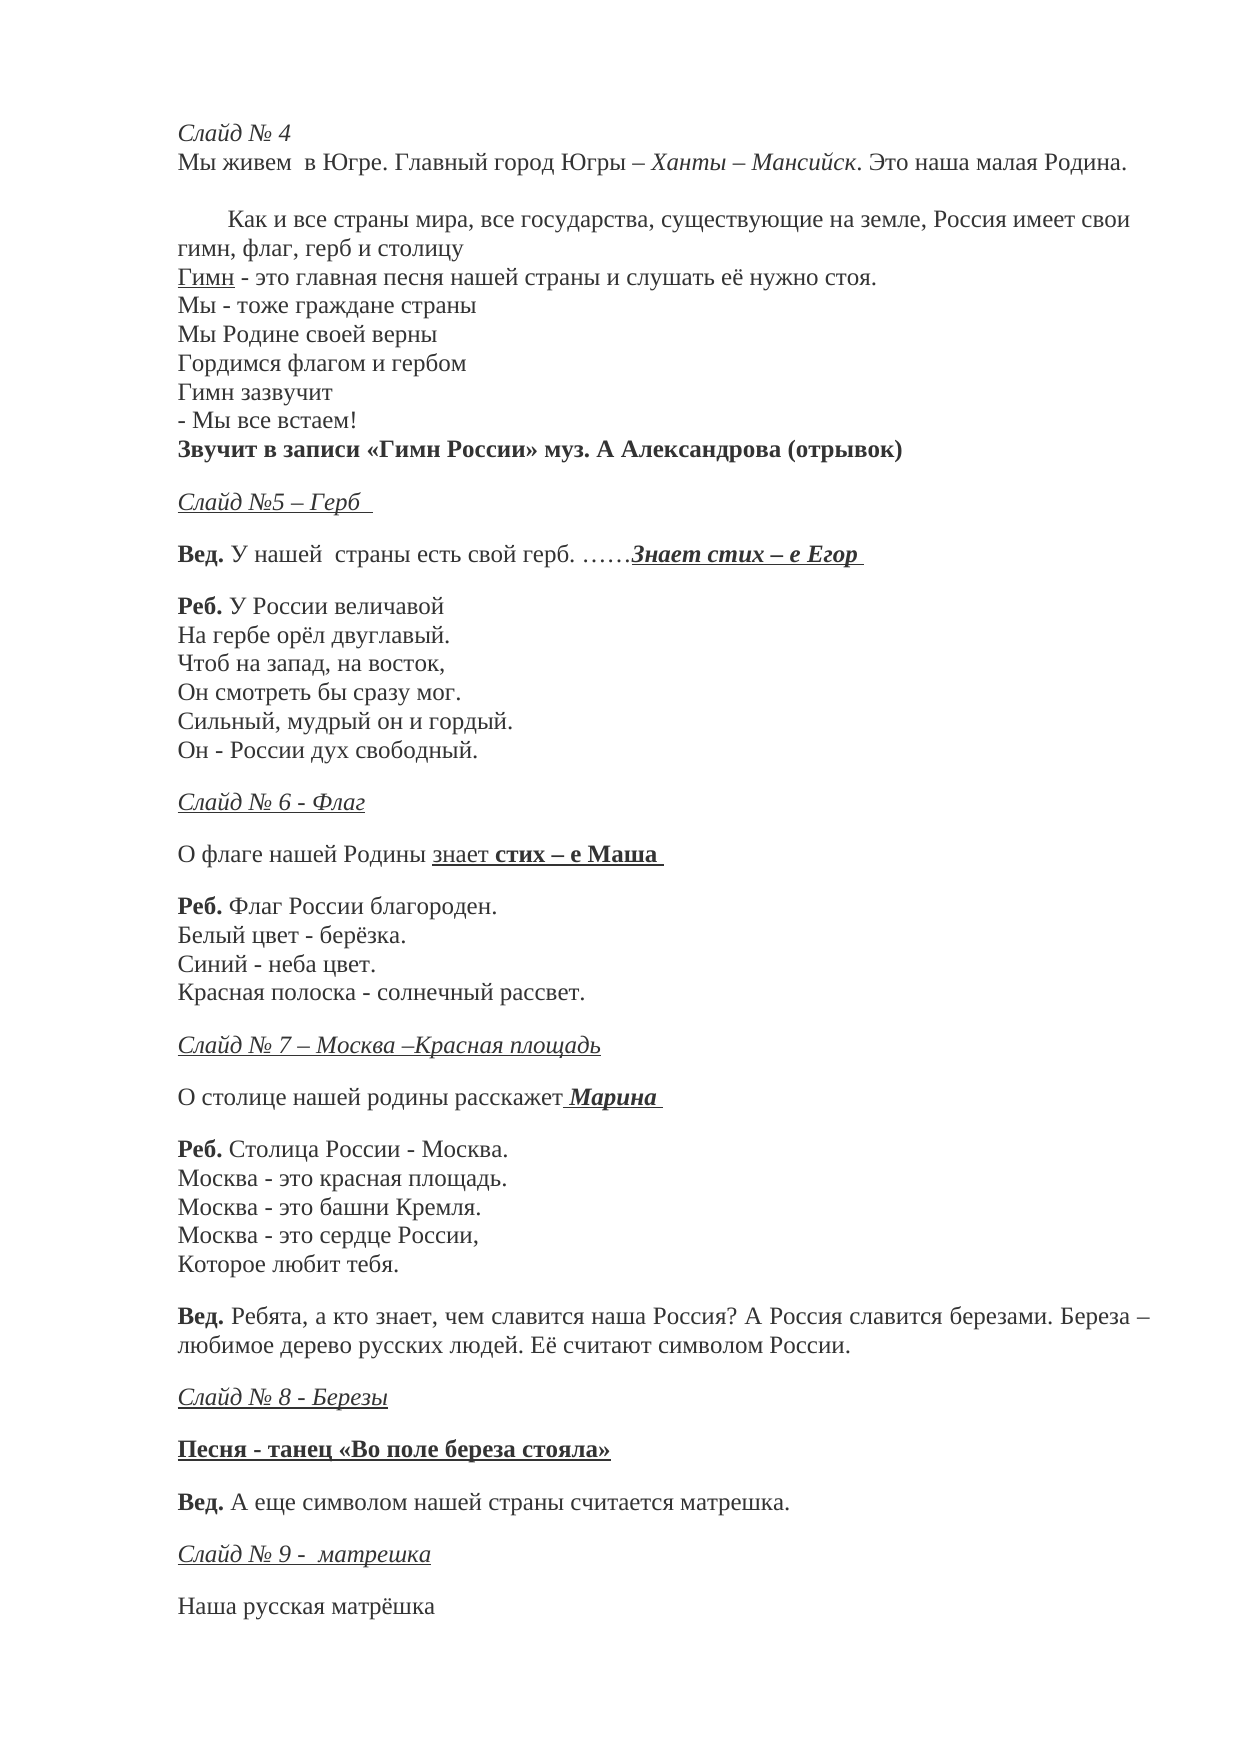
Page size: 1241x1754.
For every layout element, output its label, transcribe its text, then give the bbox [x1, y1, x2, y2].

text Он - России дух свободный. [177, 735, 1152, 763]
text Гимн - это главная песня нашей страны и слушать её нужно стоя. [177, 262, 1152, 291]
text Слайд № 6 - Флаг [177, 787, 1152, 816]
text Гордимся флагом и гербом [177, 348, 1152, 377]
text Чтоб на запад, на восток, [177, 648, 1152, 677]
text Наша русская матрёшка [177, 1591, 1152, 1620]
text На гербе орёл двуглавый. [177, 620, 1152, 648]
text Песня - танец «Во поле береза стояла» [177, 1434, 1152, 1463]
text Которое любит тебя. [177, 1249, 1152, 1278]
text Слайд № 4 [177, 118, 1152, 147]
text Москва - это красная площадь. [177, 1163, 1152, 1192]
text Слайд № 7 – Москва –Красная площадь [177, 1030, 1152, 1058]
text Москва - это башни Кремля. [177, 1192, 1152, 1220]
text Реб. Флаг России благороден. [177, 891, 1152, 920]
text Москва - это сердце России, [177, 1220, 1152, 1249]
text Гимн зазвучит [177, 377, 1152, 406]
text Мы Родине своей верны [177, 319, 1152, 348]
text Вед. Ребята, а кто знает, чем славится наша Россия? А Россия славится березами. Береза – любимое дерево русских людей. Её считают символом России. [177, 1301, 1152, 1359]
text Белый цвет - берёзка. [177, 920, 1152, 949]
text Мы живем в Югре. Главный город Югры – Ханты – Мансийск. Это наша малая Родина. [177, 147, 1152, 176]
text Как и все страны мира, все государства, существующие на земле, Россия имеет свои гимн, флаг, герб и столицу [177, 204, 1152, 262]
text О флаге нашей Родины знает стих – е Маша [177, 839, 1152, 868]
text Вед. А еще символом нашей страны считается матрешка. [177, 1487, 1152, 1515]
text Реб. Столица России - Москва. [177, 1134, 1152, 1163]
text Слайд №5 – Герб [177, 487, 1152, 515]
text Он смотреть бы сразу мог. [177, 677, 1152, 706]
text Сильный, мудрый он и гордый. [177, 706, 1152, 735]
text Вед. У нашей страны есть свой герб. ……Знает стих – е Егор [177, 539, 1152, 567]
text Красная полоска - солнечный рассвет. [177, 977, 1152, 1006]
text Звучит в записи «Гимн России» муз. А Александрова (отрывок) [177, 434, 1152, 463]
text Синий - неба цвет. [177, 949, 1152, 977]
text Слайд № 8 - Березы [177, 1382, 1152, 1411]
text - Мы все встаем! [177, 406, 1152, 434]
text Мы - тоже граждане страны [177, 291, 1152, 319]
text Реб. У России величавой [177, 591, 1152, 620]
text О столице нашей родины расскажет Марина [177, 1082, 1152, 1111]
text Слайд № 9 - матрешка [177, 1539, 1152, 1567]
